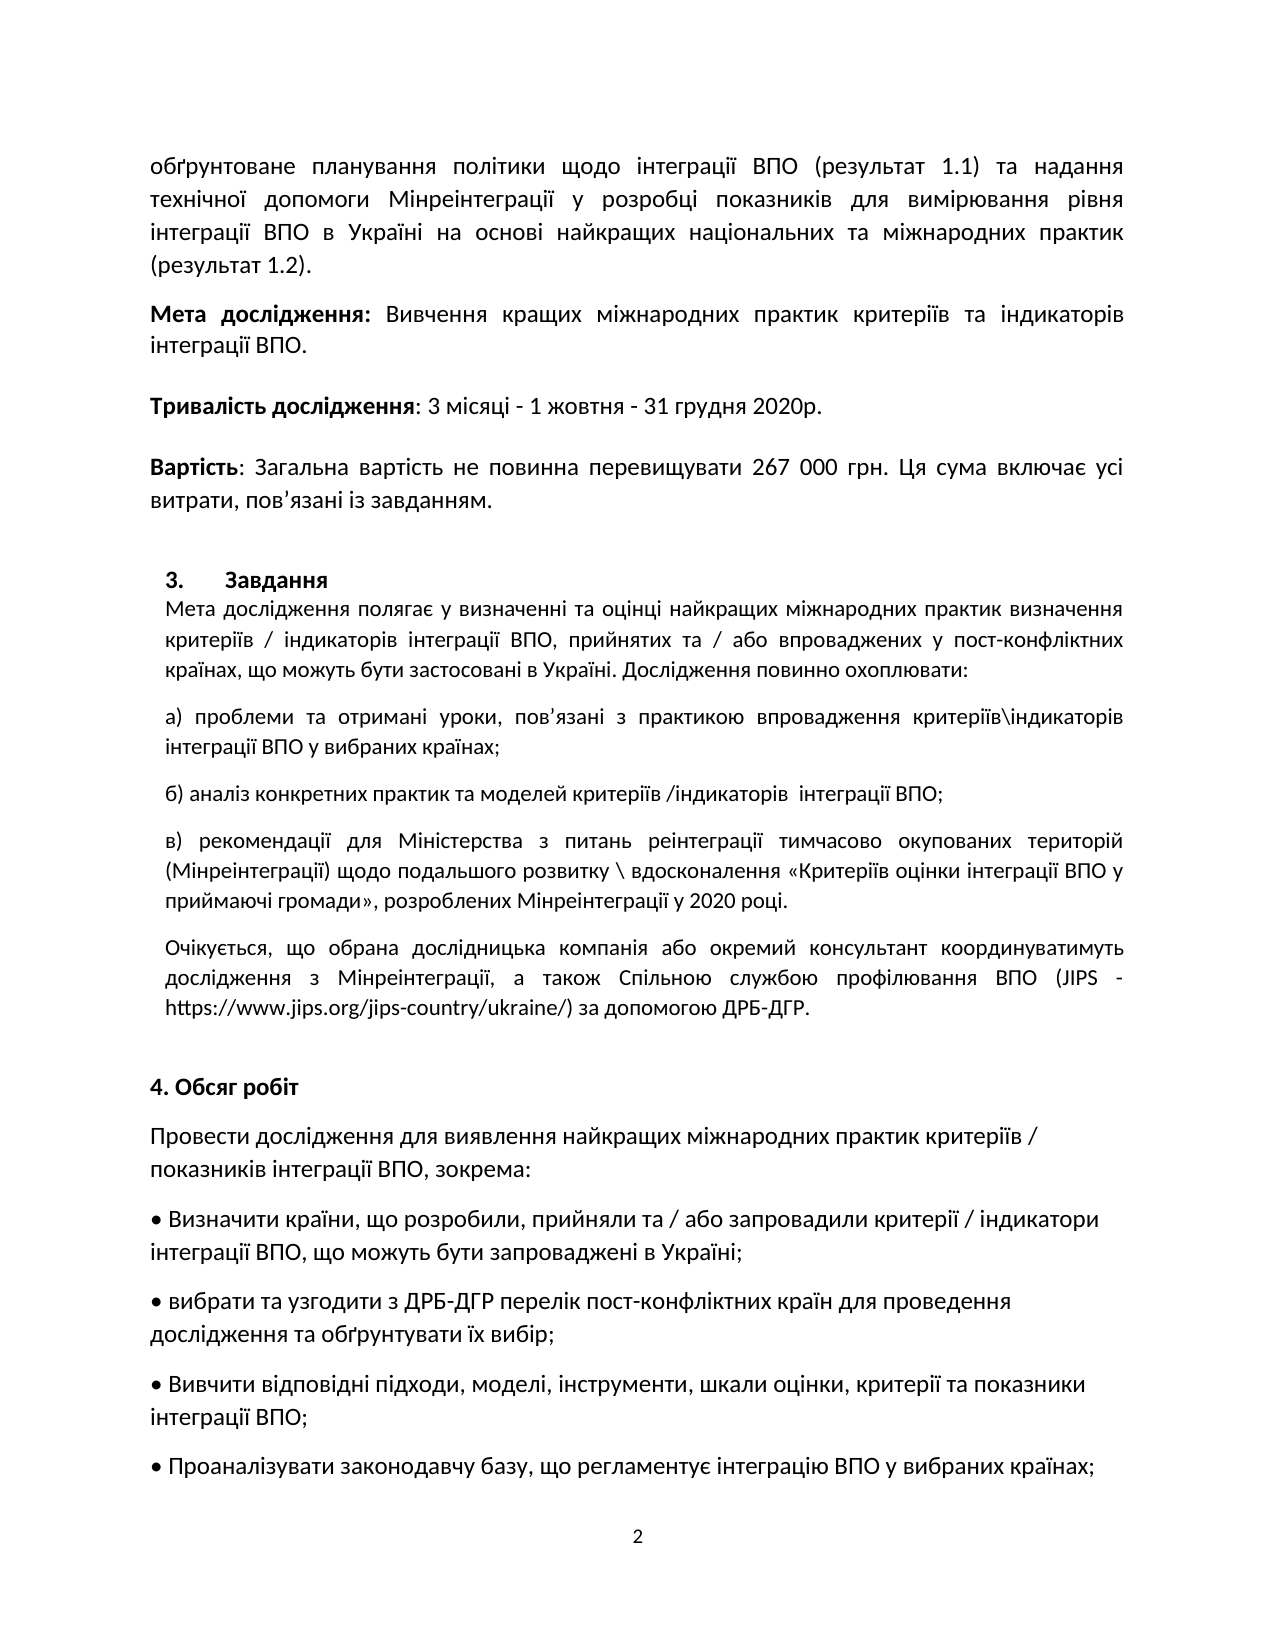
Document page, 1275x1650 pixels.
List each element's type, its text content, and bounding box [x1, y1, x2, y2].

text 4. Обсяг робіт [150, 1071, 1125, 1101]
text Очікується, що обрана дослідницька компанія або окремий консультант координуватимуть дослідження з Мінреінтеграції, а також Спільною службою профілювання ВПО (JIPS - https://www.jips.org/jips-country/ukraine/) за допомогою ДРБ-ДГР. [165, 933, 1125, 1021]
text а) проблеми та отримані уроки, пов’язані з практикою впровадження критеріїв\індикаторів інтеграції ВПО у вибраних країнах; [165, 702, 1125, 760]
text Мета дослідження полягає у визначенні та оцінці найкращих міжнародних практик визначення критеріїв / індикаторів інтеграції ВПО, прийнятих та / або впроваджених у пост-конфліктних країнах, що можуть бути застосовані в Україні. Дослідження повинно охоплювати: [165, 594, 1125, 683]
text Тривалість дослідження: 3 місяці - 1 жовтня - 31 грудня 2020р. [150, 390, 1125, 420]
text в) рекомендації для Міністерства з питань реінтеграції тимчасово окупованих територій (Мінреінтеграції) щодо подальшого розвитку \ вдосконалення «Критеріїв оцінки інтеграції ВПО у приймаючі громади», розроблених Мінреінтеграції у 2020 році. [165, 826, 1125, 914]
text Вартість: Загальна вартість не повинна перевищувати 267 000 грн. Ця сума включає усі витрати, пов’язані із завданням. [150, 451, 1125, 514]
text б) аналіз конкретних практик та моделей критеріїв /індикаторів інтеграції ВПО; [165, 779, 1125, 807]
text • вибрати та узгодити з ДРБ-ДГР перелік пост-конфліктних країн для проведення дослідження та обґрунтувати їх вибір; [150, 1285, 1125, 1349]
text Мета дослідження: Вивчення кращих міжнародних практик критеріїв та індикаторів інтеграції ВПО. [150, 298, 1125, 359]
text • Вивчити відповідні підходи, моделі, інструменти, шкали оцінки, критерії та показники інтеграції ВПО; [150, 1368, 1125, 1431]
text • Визначити країни, що розробили, прийняли та / або запровадили критерії / індикатори інтеграції ВПО, що можуть бути запроваджені в Україні; [150, 1203, 1125, 1266]
text • Проаналізувати законодавчу базу, що регламентує інтеграцію ВПО у вибраних країнах; [150, 1450, 1125, 1481]
list Завдання [165, 564, 1125, 594]
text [150, 150, 1125, 279]
text Провести дослідження для виявлення найкращих міжнародних практик критеріїв / показників інтеграції ВПО, зокрема: [150, 1120, 1125, 1184]
